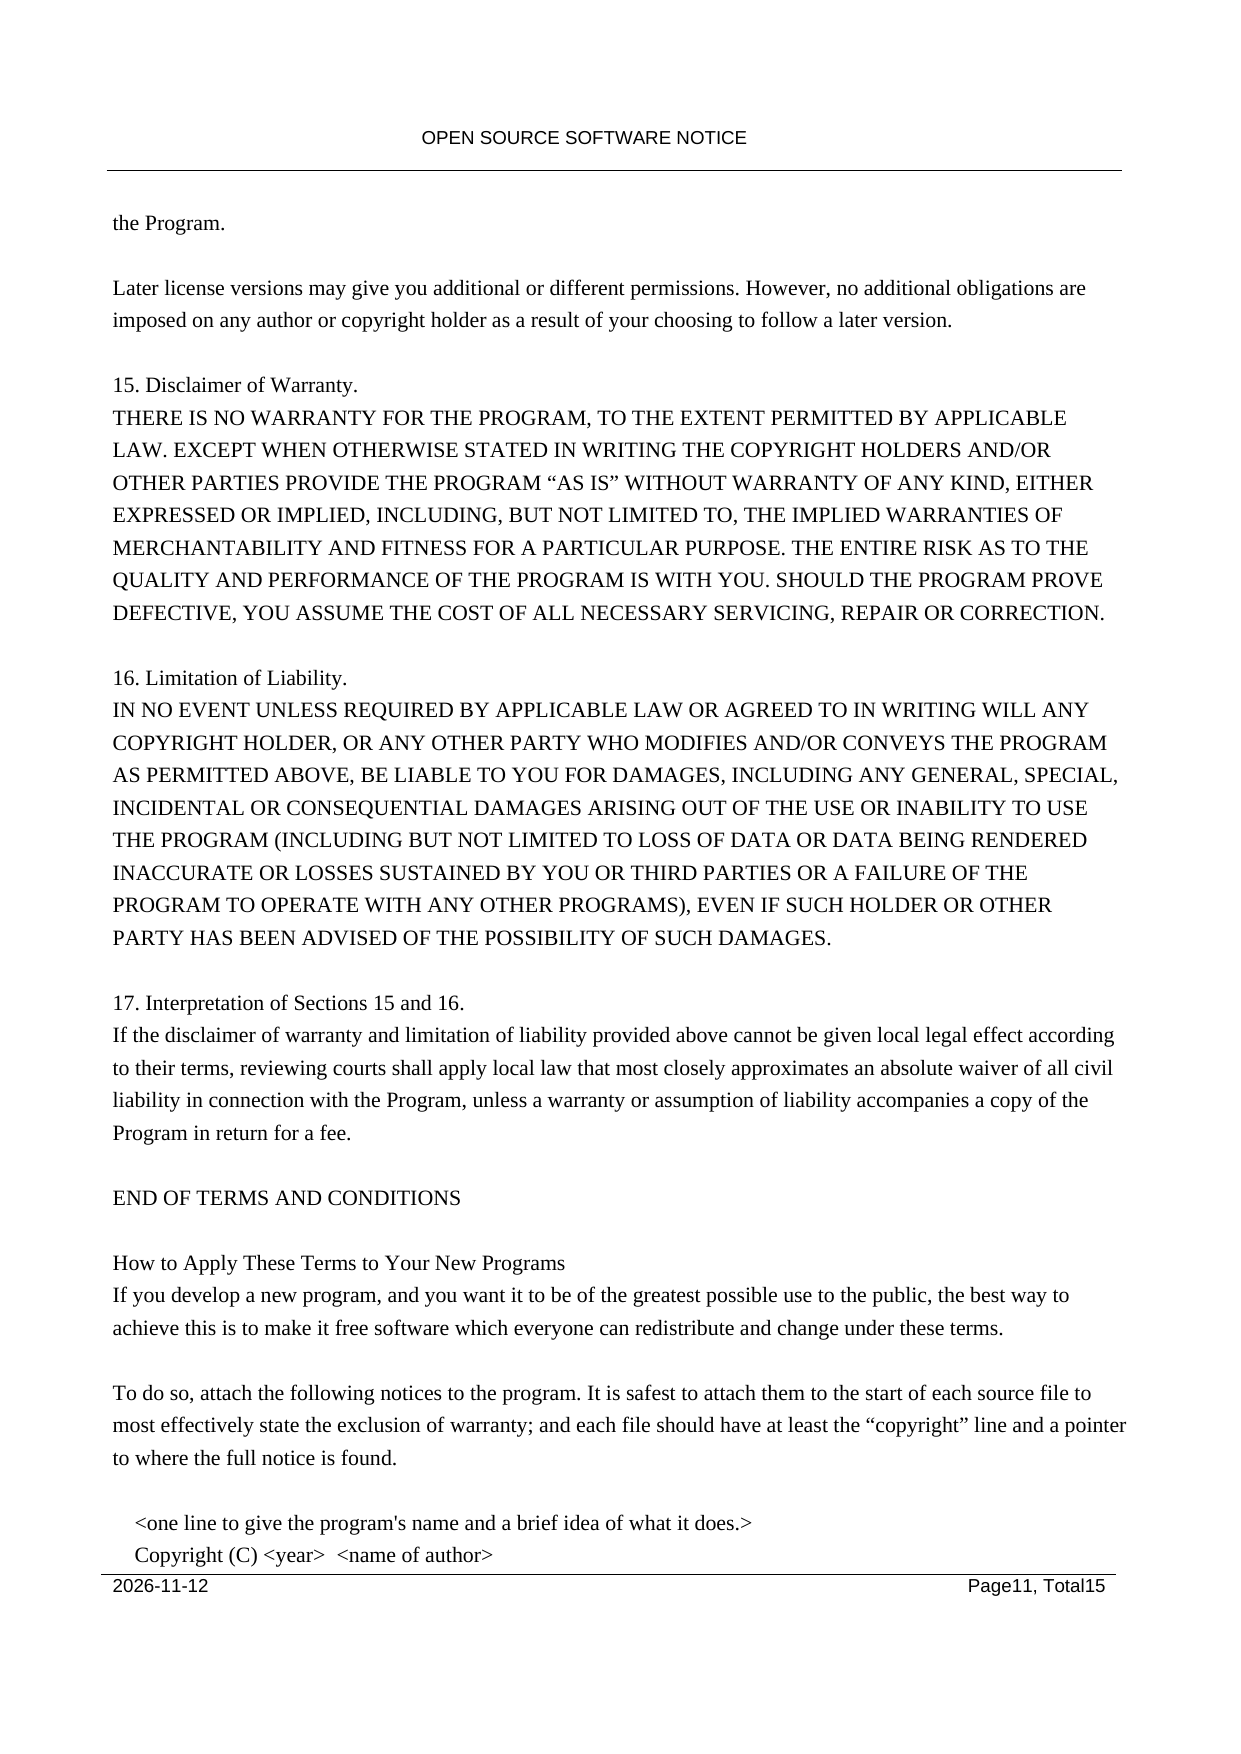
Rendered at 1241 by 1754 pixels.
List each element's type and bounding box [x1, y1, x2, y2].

text [112, 206, 1128, 1571]
